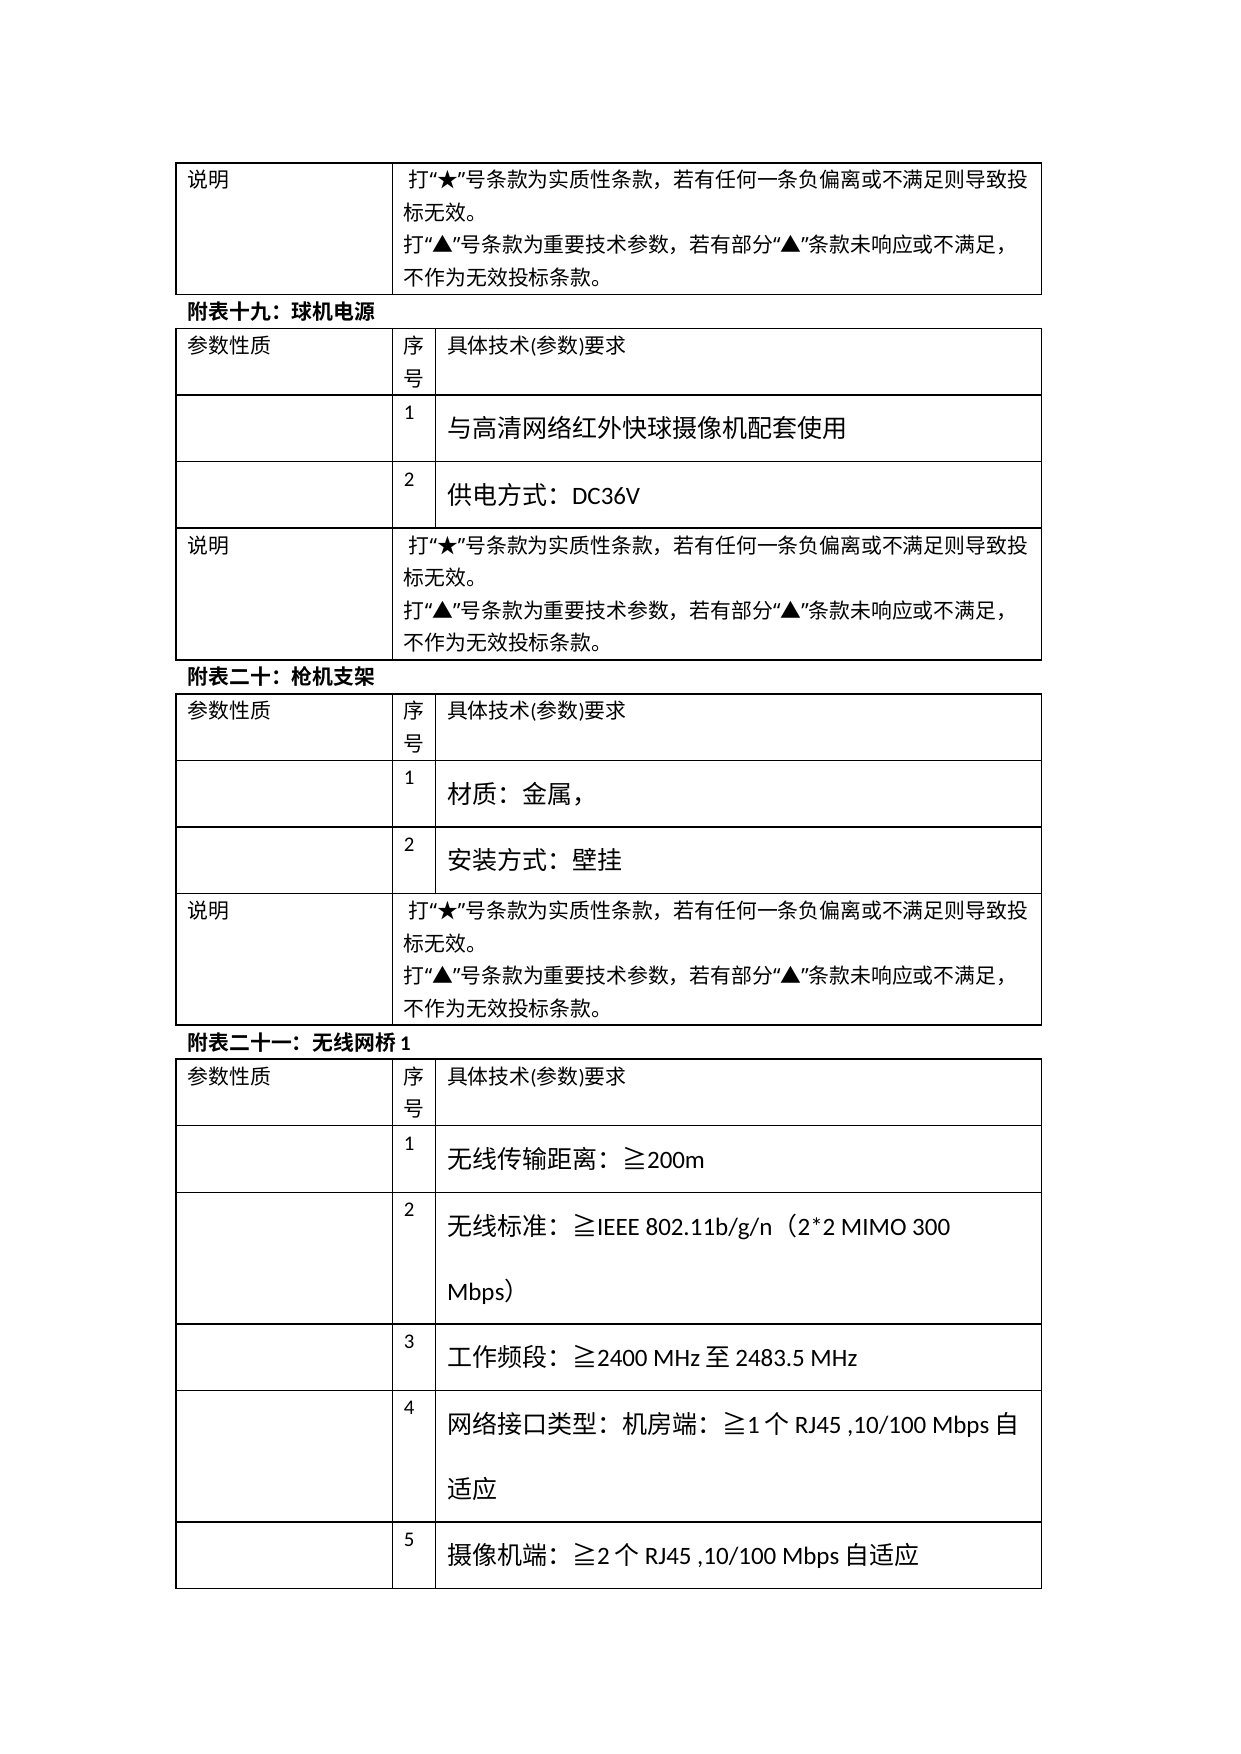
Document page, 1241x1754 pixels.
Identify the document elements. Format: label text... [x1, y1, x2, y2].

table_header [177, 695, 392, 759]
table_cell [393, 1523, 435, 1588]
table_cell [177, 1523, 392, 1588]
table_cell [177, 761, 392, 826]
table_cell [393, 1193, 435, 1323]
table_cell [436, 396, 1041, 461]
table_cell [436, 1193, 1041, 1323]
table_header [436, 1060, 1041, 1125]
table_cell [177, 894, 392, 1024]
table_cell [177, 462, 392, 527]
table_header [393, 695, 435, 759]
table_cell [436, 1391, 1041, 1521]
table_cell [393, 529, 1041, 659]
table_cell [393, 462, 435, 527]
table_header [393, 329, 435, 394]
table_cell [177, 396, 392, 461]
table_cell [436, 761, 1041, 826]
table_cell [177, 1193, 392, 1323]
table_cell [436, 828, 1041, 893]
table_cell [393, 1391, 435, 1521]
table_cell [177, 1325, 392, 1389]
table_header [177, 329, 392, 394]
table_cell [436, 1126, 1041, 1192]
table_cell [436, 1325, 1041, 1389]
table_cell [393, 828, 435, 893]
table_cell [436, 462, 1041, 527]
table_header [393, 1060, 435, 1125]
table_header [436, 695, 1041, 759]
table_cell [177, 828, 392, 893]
text 附表十九：球机电源 [187, 295, 1053, 328]
text 附表二十：枪机支架 [187, 660, 1053, 693]
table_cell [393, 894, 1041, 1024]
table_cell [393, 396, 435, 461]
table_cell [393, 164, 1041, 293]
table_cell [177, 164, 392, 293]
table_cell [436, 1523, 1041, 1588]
text 附表二十一：无线网桥1 [187, 1026, 1053, 1058]
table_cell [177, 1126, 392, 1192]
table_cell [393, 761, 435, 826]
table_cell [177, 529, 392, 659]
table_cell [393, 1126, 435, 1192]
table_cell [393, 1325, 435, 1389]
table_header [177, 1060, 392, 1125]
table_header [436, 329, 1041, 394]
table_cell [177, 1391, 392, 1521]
